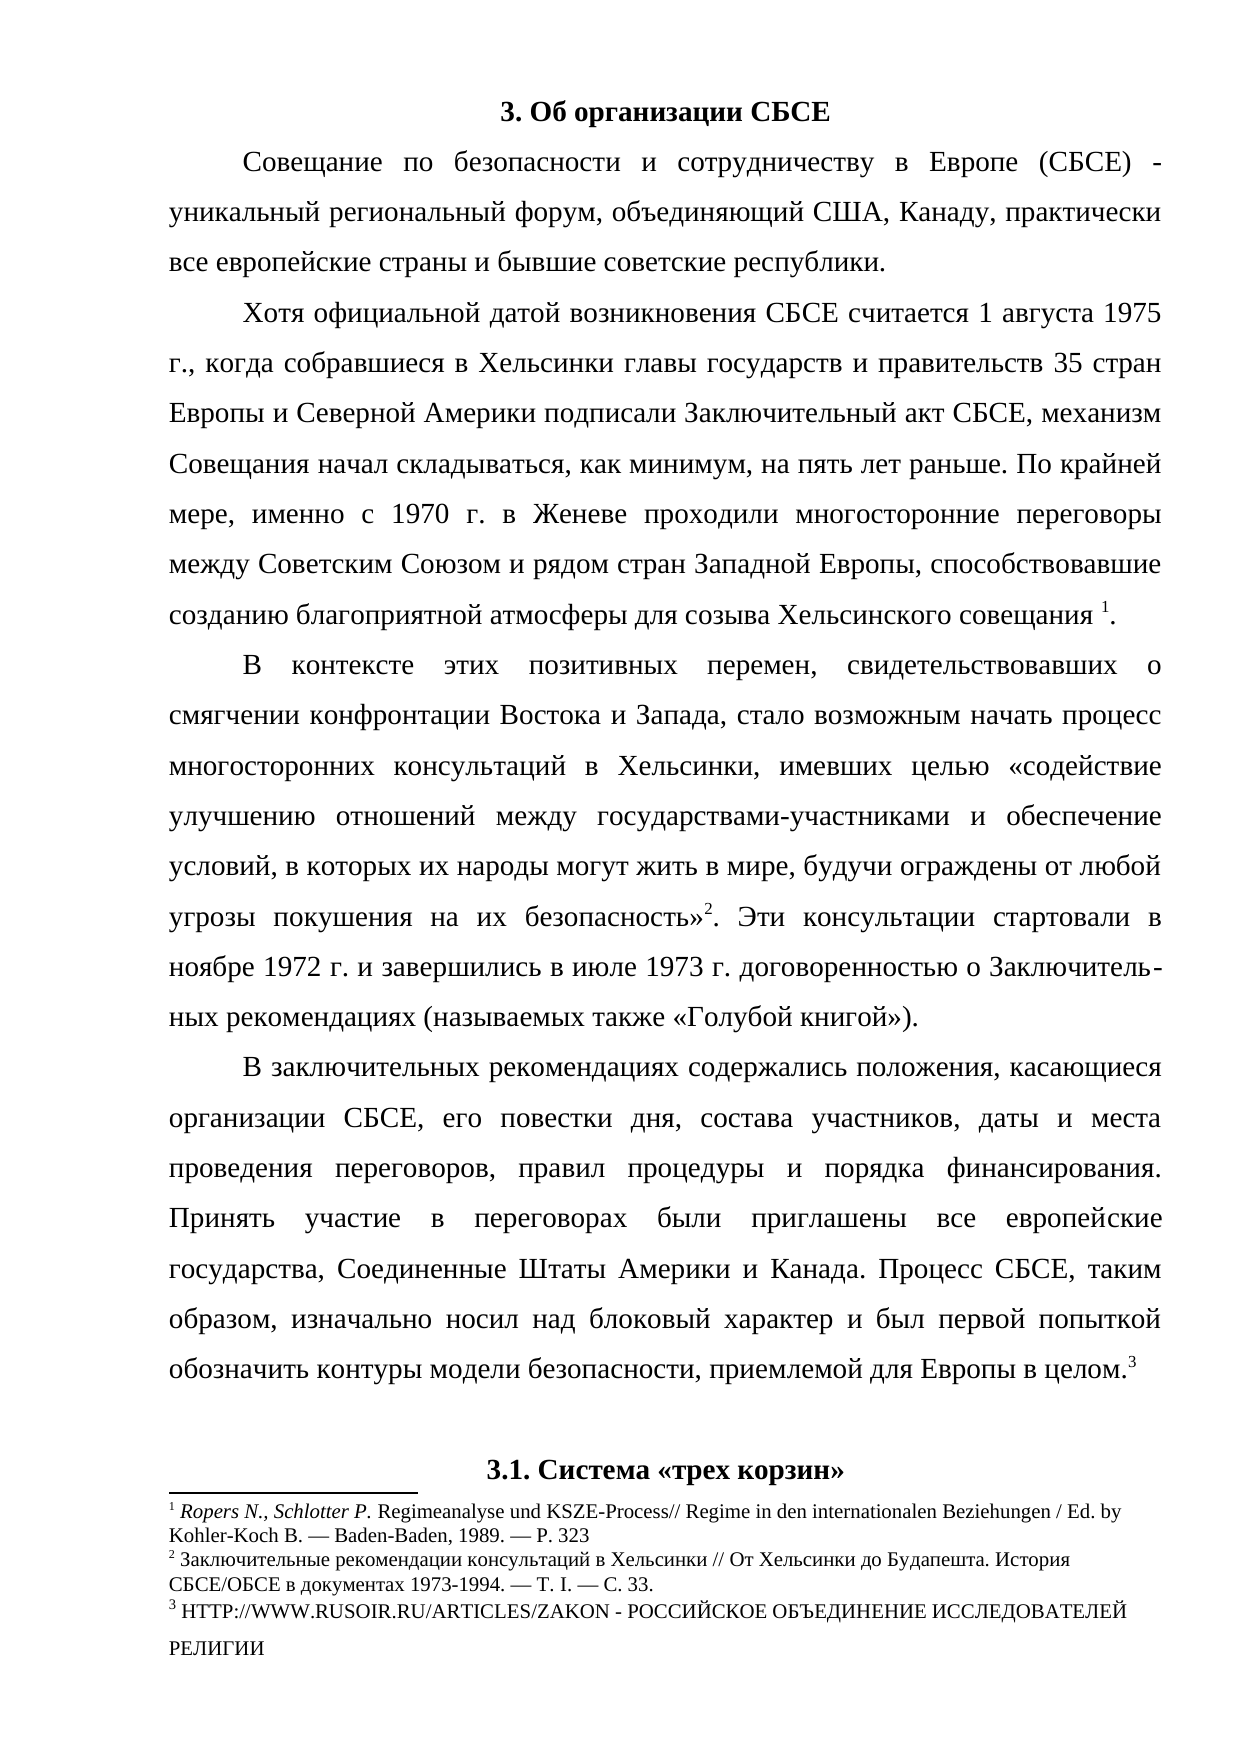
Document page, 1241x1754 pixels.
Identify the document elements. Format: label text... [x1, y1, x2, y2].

text Совещание по безопасности и сотрудничеству в Европе (СБСЕ) - уникальный региональный форум, объединяющий США, Канаду, практически все европейские страны и бывшие советские республики. [169, 144, 1162, 278]
text В заключительных рекомендациях содержались положения, касающиеся организации СБСЕ, его повестки дня, состава участников, даты и места проведения переговоров, правил процедуры и порядка финансирования. Принять участие в переговорах были приглашены все европейские государства, Соединенные Штаты Америки и Канада. Процесс СБСЕ, таким образом, изначально носил над блоковый характер и был первой попыткой обозначить контуры модели безопасности, приемлемой для Европы в целом. [169, 1049, 1162, 1385]
text 3. Об организации СБСЕ [169, 94, 1162, 127]
text В контексте этих позитивных перемен, свидетельствовавших о смягчении конфронтации Востока и Запада, стало возможным начать процесс многосторонних консультаций в Хельсинки, имевших целью «содействие улучшению отношений между государствами-участниками и обеспечение условий, в которых их народы могут жить в мире, будучи ограждены от любой угрозы покушения на их безопасность». Эти консультации стартовали в ноябре 1972 г. и завершились в июле 1973 г. договоренностью о Заключительных рекомендациях (называемых также «Голубой книгой»). [169, 647, 1162, 1033]
text 3.1. Система «трех корзин» [169, 1452, 1162, 1486]
text Хотя официальной датой возникновения СБСЕ считается 1 августа 1975 г., когда собравшиеся в Хельсинки главы государств и правительств 35 стран Европы и Северной Америки подписали Заключительный акт СБСЕ, механизм Совещания начал складываться, как минимум, на пять лет раньше. По крайней мере, именно с 1970 г. в Женеве проходили многосторонние переговоры между Советским Союзом и рядом стран Западной Европы, способствовавшие созданию благоприятной атмосферы для созыва Хельсинского совещания . [169, 295, 1162, 630]
